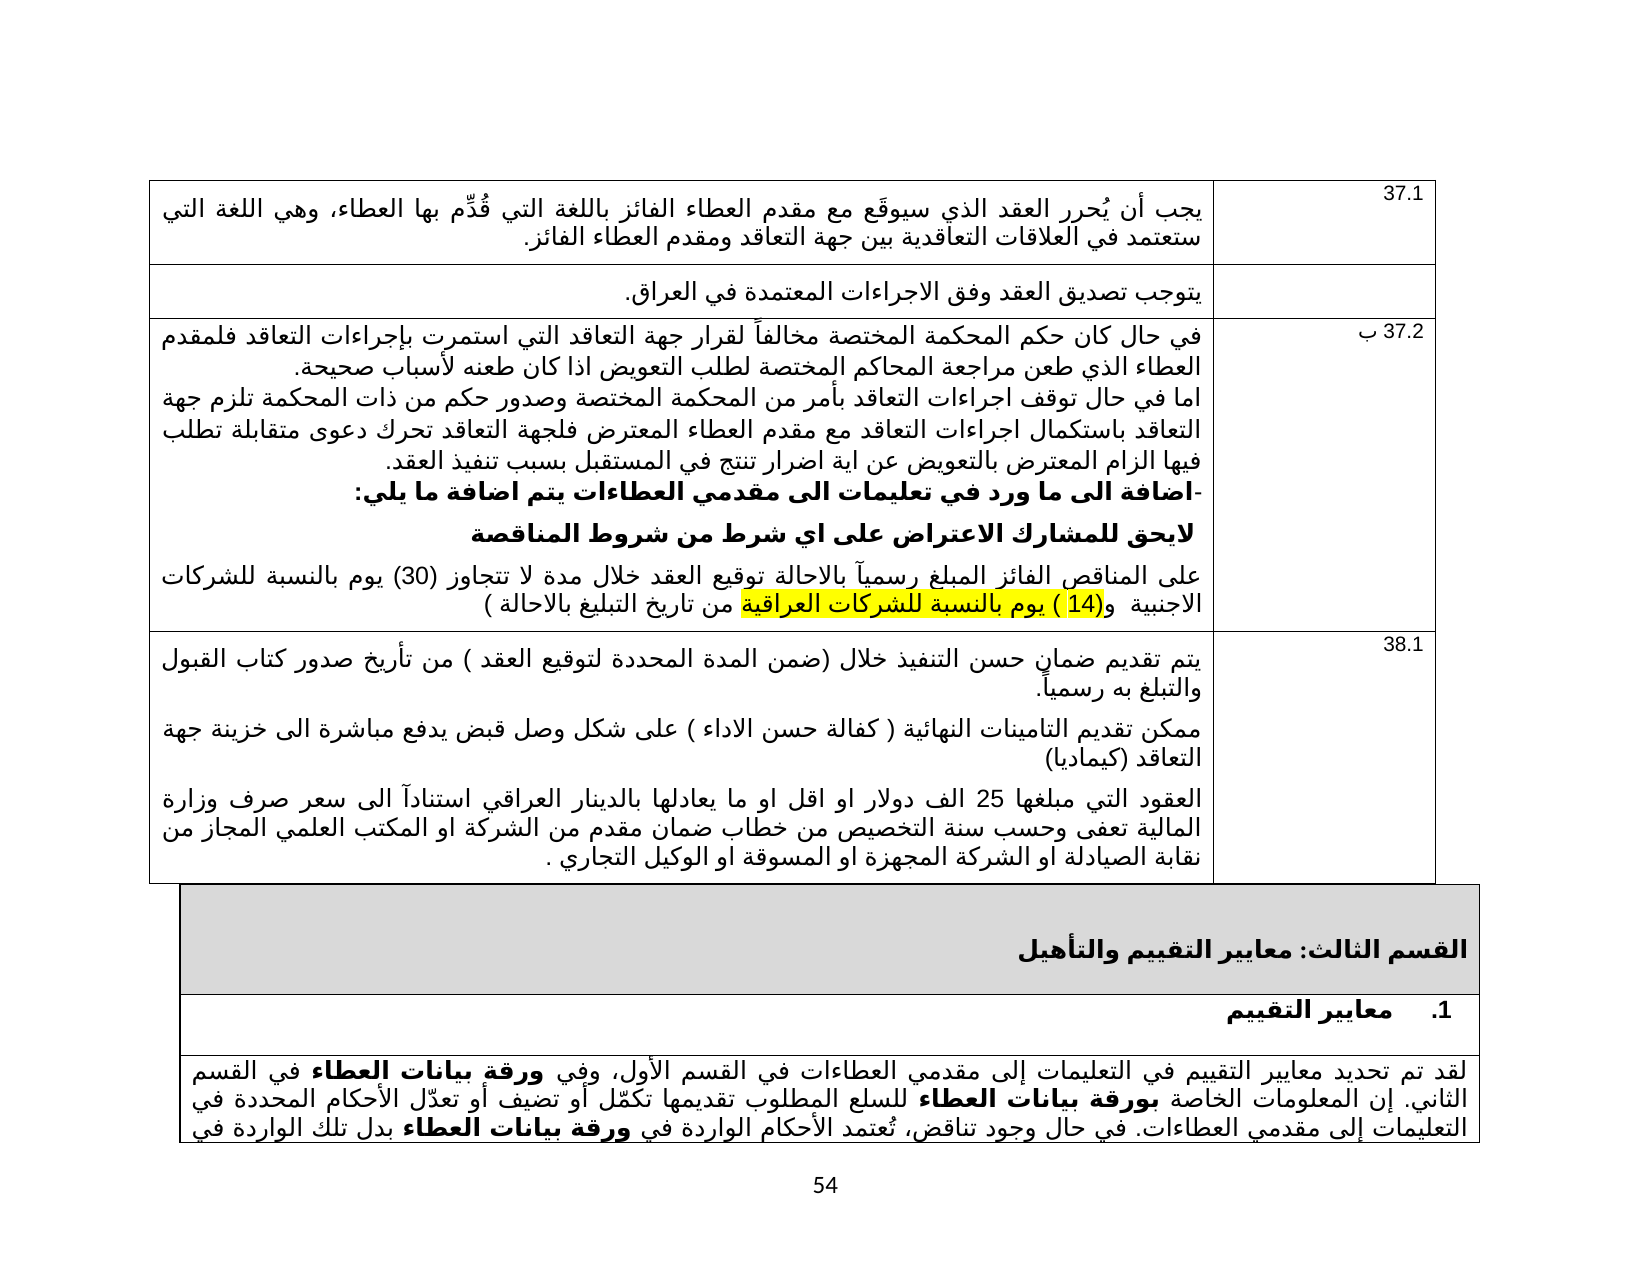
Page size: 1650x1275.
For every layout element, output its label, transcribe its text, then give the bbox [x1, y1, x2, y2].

table_cell [1214, 265, 1435, 318]
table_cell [181, 1056, 1479, 1142]
table_cell يجب أن يُحرر العقد الذي سيوقَع مع مقدم العطاء الفائز باللغة التي قُدِّم بها العطاء، وهي اللغة التي ستعتمد في العلاقات التعاقدية بين جهة التعاقد ومقدم العطاء الفائز. [150, 181, 1213, 263]
table_cell 37.1 [1214, 181, 1435, 263]
table_cell يتم تقديم ضمان حسن التنفيذ خلال (ضمن المدة المحددة لتوقيع العقد ) من تأريخ صدور كتاب القبول والتبلغ به رسمياً. ممكن تقديم التامينات النهائية ( كفالة حسن الاداء ) على شكل وصل قبض يدفع مباشرة الى خزينة جهة التعاقد (كيماديا) العقود التي مبلغها 25 الف دولار او اقل او ما يعادلها بالدينار العراقي استنادآ الى سعر صرف وزارة المالية تعفى وحسب سنة التخصيص من خطاب ضمان مقدم من الشركة او المكتب العلمي المجاز من نقابة الصيادلة او الشركة المجهزة او المسوقة او الوكيل التجاري . [150, 632, 1213, 883]
table_cell 37.2 ب [1214, 319, 1435, 631]
table_cell 38.1 [1214, 632, 1435, 883]
table_cell يتوجب تصديق العقد وفق الاجراءات المعتمدة في العراق. [150, 265, 1213, 318]
table_cell معايير التقييم [181, 995, 1479, 1054]
table_cell في حال كان حكم المحكمة المختصة مخالفاً لقرار جهة التعاقد التي استمرت بإجراءات التعاقد فلمقدم العطاء الذي طعن مراجعة المحاكم المختصة لطلب التعويض اذا كان طعنه لأسباب صحيحة. اما في حال توقف اجراءات التعاقد بأمر من المحكمة المختصة وصدور حكم من ذات المحكمة تلزم جهة التعاقد باستكمال اجراءات التعاقد مع مقدم العطاء المعترض فلجهة التعاقد تحرك دعوى متقابلة تطلب فيها الزام المعترض بالتعويض عن اية اضرار تنتج في المستقبل بسبب تنفيذ العقد. -اضافة الى ما ورد في تعليمات الى مقدمي العطاءات يتم اضافة ما يلي: لايحق للمشارك الاعتراض على اي شرط من شروط المناقصة على المناقص الفائز المبلغ رسميآ بالاحالة توقيع العقد خلال مدة لا تتجاوز (30) يوم بالنسبة للشركات الاجنبية و(14 ) يوم بالنسبة للشركات العراقية من تاريخ التبليغ بالاحالة ) [150, 319, 1213, 631]
table_header القسم الثالث: معايير التقييم والتأهيل [181, 885, 1479, 994]
